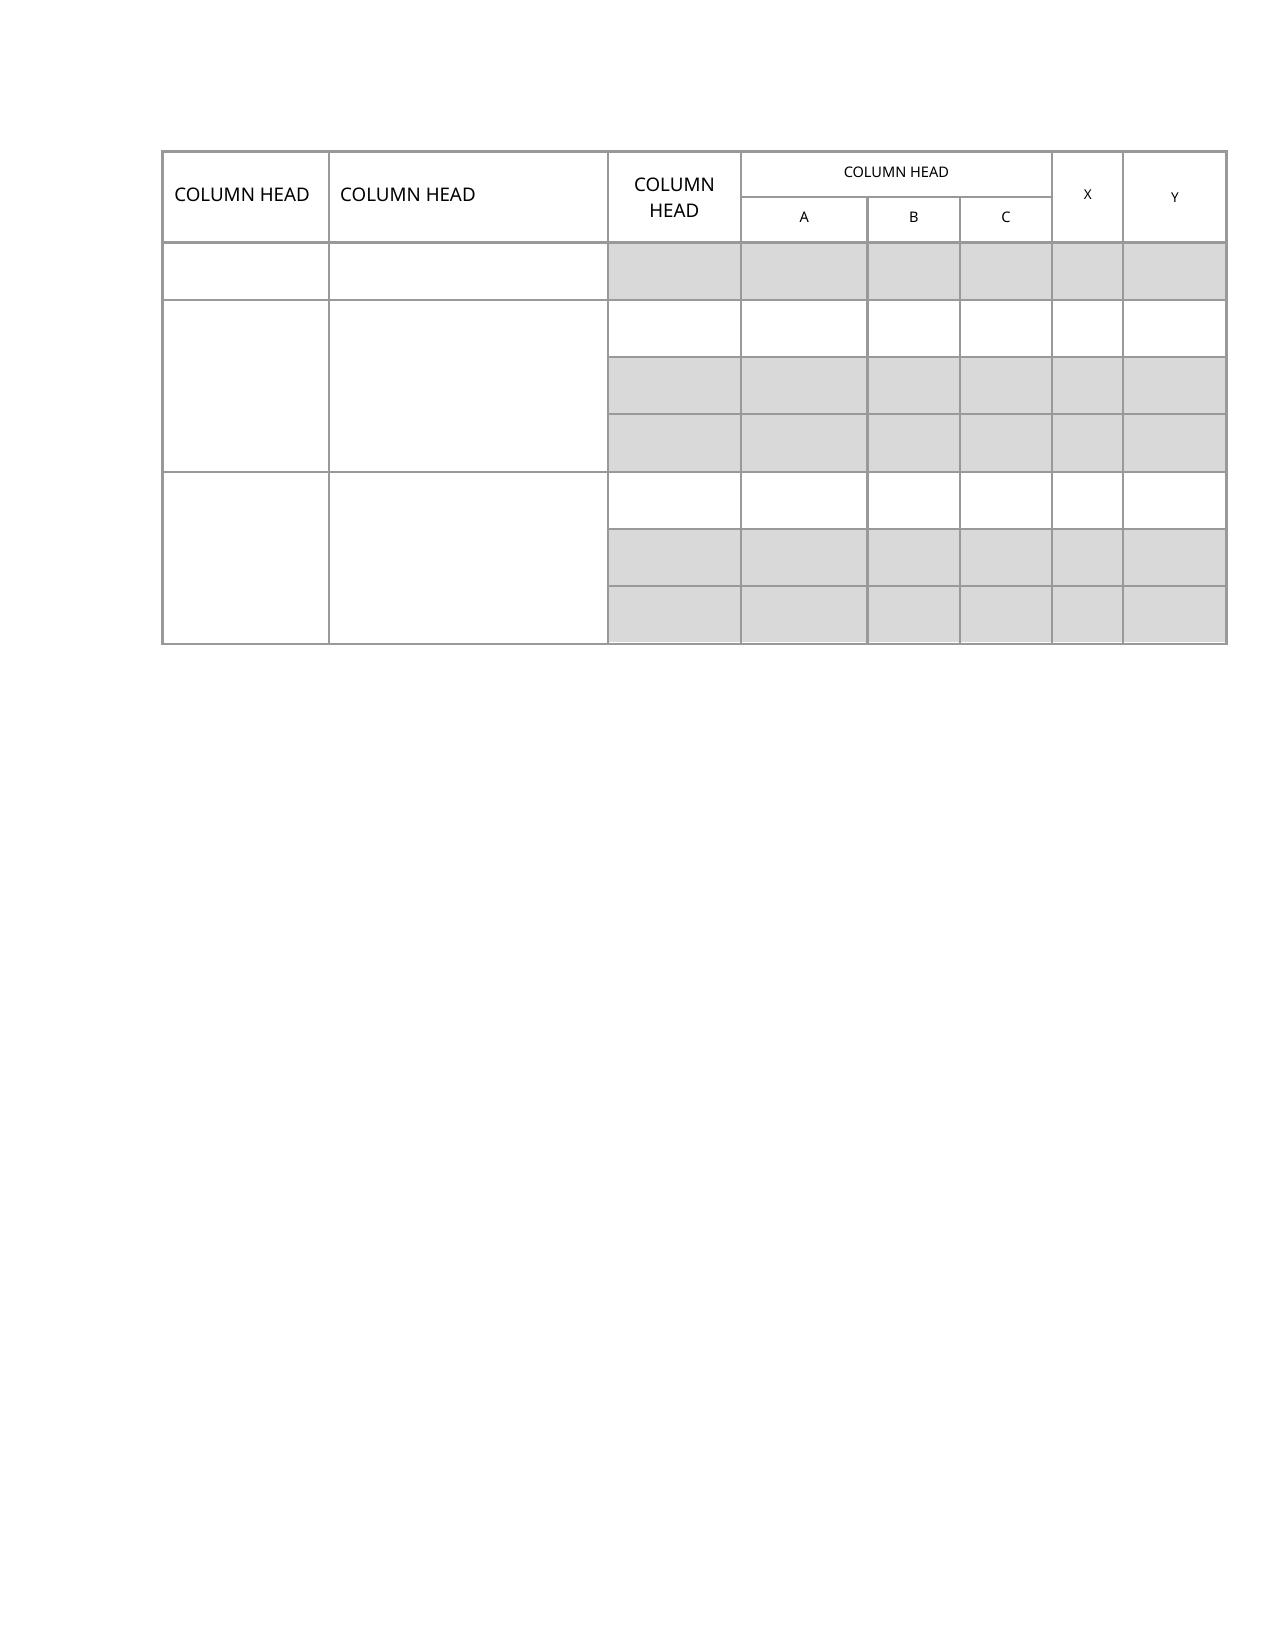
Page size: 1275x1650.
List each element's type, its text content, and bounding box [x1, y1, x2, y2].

table_cell [869, 587, 959, 642]
table_cell [869, 244, 959, 299]
table_header column head [609, 153, 740, 241]
table_cell [609, 358, 740, 413]
table_cell [1053, 358, 1122, 413]
table_cell [742, 301, 866, 356]
table_cell [609, 530, 740, 585]
table_cell [1124, 301, 1225, 356]
table_cell [869, 530, 959, 585]
table_cell [742, 415, 866, 471]
table_cell [1053, 587, 1122, 642]
table_cell [869, 301, 959, 356]
table_cell [609, 473, 740, 528]
table_cell [609, 301, 740, 356]
table_cell [961, 587, 1051, 642]
table_cell [1124, 244, 1225, 299]
table_cell [330, 301, 607, 471]
table_cell [609, 244, 740, 299]
table_cell [609, 415, 740, 471]
table_cell [869, 415, 959, 471]
table_cell [609, 587, 740, 642]
table_cell [742, 358, 866, 413]
table_cell c [961, 198, 1051, 241]
table_cell [961, 358, 1051, 413]
table_header y [1124, 153, 1225, 241]
table_cell a [742, 198, 866, 241]
table_cell [1053, 301, 1122, 356]
table_cell [1053, 473, 1122, 528]
table_cell b [869, 198, 959, 241]
table_cell [961, 530, 1051, 585]
table_header column head [742, 153, 1051, 196]
table_cell [869, 473, 959, 528]
table_cell [1053, 244, 1122, 299]
table_cell [742, 530, 866, 585]
table_cell [1124, 415, 1225, 471]
table_cell [869, 358, 959, 413]
table_cell [742, 473, 866, 528]
table_cell [164, 301, 328, 471]
table_cell [742, 244, 866, 299]
table_cell [1124, 587, 1225, 642]
table_header Column head [164, 153, 328, 241]
table_cell [1124, 473, 1225, 528]
table_cell [961, 415, 1051, 471]
table_cell [1053, 415, 1122, 471]
table_cell [1124, 358, 1225, 413]
table_cell [164, 473, 328, 642]
table_cell [961, 301, 1051, 356]
table_cell [1124, 530, 1225, 585]
table_cell [961, 473, 1051, 528]
table_cell [742, 587, 866, 642]
table_cell [1053, 530, 1122, 585]
table_cell [330, 473, 607, 642]
table_header column head [330, 153, 607, 241]
table_header x [1053, 153, 1122, 241]
table_cell [961, 244, 1051, 299]
